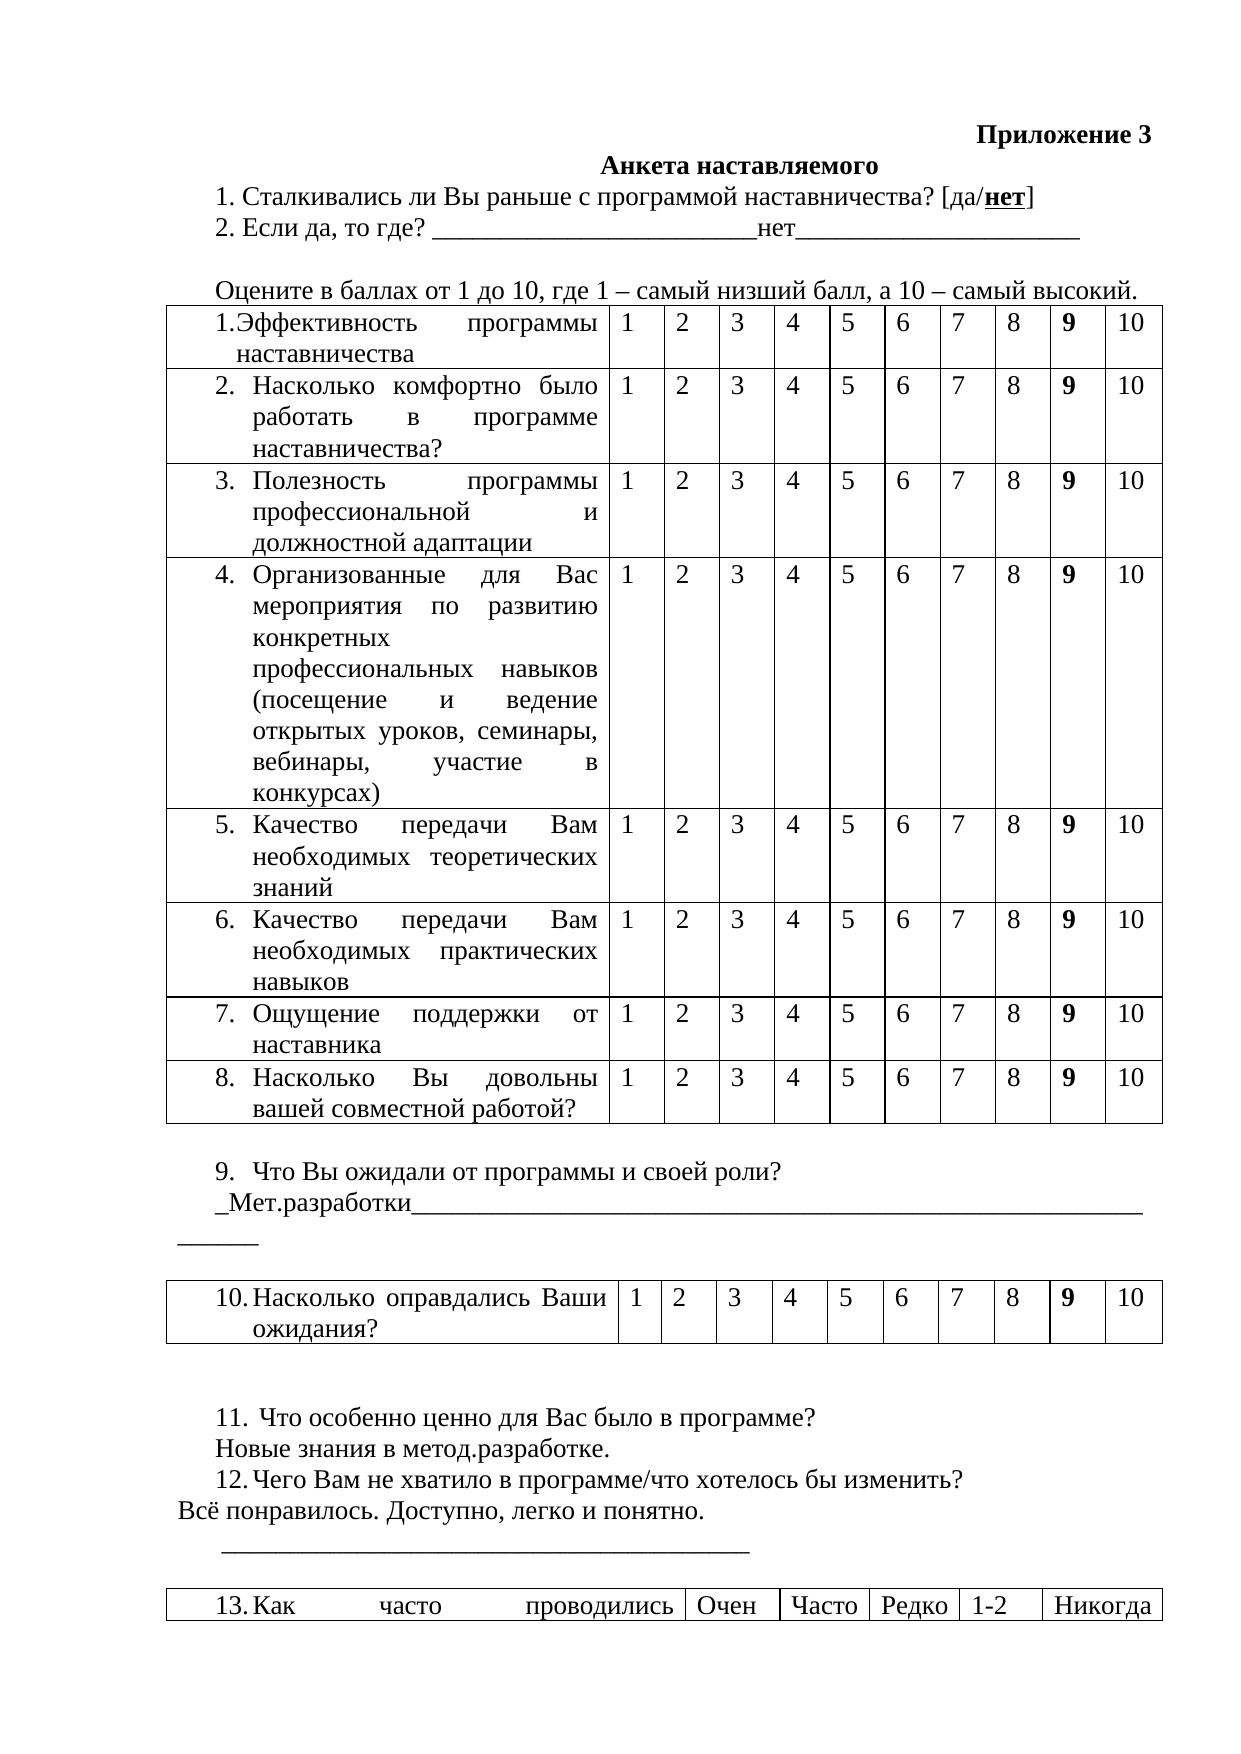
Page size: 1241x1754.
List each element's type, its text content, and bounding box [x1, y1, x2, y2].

table_cell 9 [1051, 1061, 1105, 1123]
table_cell 7 [941, 558, 995, 807]
table_header 1 [610, 306, 664, 368]
table_cell 4 [775, 1061, 829, 1123]
table_cell 1 [610, 558, 664, 807]
table_cell 4 [775, 998, 829, 1060]
table_cell 9 [1051, 369, 1105, 463]
table_header 9 [1051, 306, 1105, 368]
table_header 2 [662, 1281, 716, 1343]
table_cell 3 [720, 1061, 774, 1123]
table_cell Качество передачи Вам необходимых практических навыков [167, 903, 609, 996]
table_cell 6 [886, 998, 940, 1060]
list Что Вы ожидали от программы и своей роли? [215, 1155, 1152, 1186]
table_cell 4 [775, 464, 829, 557]
table_cell 6 [886, 1061, 940, 1123]
table_cell 8 [996, 369, 1050, 463]
table_cell 6 [886, 558, 940, 807]
list Анкета наставляемого [327, 149, 1152, 180]
table_cell 4 [775, 903, 829, 996]
table_cell Ощущение поддержки от наставника [167, 998, 609, 1060]
table_cell Организованные для Вас мероприятия по развитию конкретных профессиональных навыков (посещение и ведение открытых уроков, семинары, вебинары, участие в конкурсах) [167, 558, 609, 807]
table_cell 3 [720, 903, 774, 996]
table_cell 3 [720, 809, 774, 902]
list Чего Вам не хватило в программе/что хотелось бы изменить? [215, 1463, 1152, 1494]
table_cell 7 [941, 998, 995, 1060]
table_header 3 [717, 1281, 772, 1343]
table_cell 1 [610, 809, 664, 902]
table_cell Качество передачи Вам необходимых теоретических знаний [167, 809, 609, 902]
table_cell 5 [831, 558, 884, 807]
table_cell 4 [775, 558, 829, 807]
table_cell 6 [886, 464, 940, 557]
text 2. Если да, то где? ________________________нет_____________________ [177, 212, 1152, 243]
table_cell 4 [775, 369, 829, 463]
table_cell 2 [665, 809, 719, 902]
table_header Эффективность программы наставничества [167, 306, 609, 368]
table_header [167, 1589, 685, 1620]
table_cell 7 [941, 809, 995, 902]
table_header 1-2 раза [960, 1589, 1042, 1620]
table_cell 3 [720, 998, 774, 1060]
table_cell 6 [886, 809, 940, 902]
table_cell 9 [1051, 998, 1105, 1060]
table_header Редко [870, 1589, 959, 1620]
table_header 4 [775, 306, 829, 368]
table_header 7 [941, 306, 995, 368]
table_header 10 [1106, 1281, 1162, 1343]
table_cell 8 [996, 558, 1050, 807]
table_cell 10 [1106, 1061, 1162, 1123]
table_cell 5 [831, 903, 884, 996]
table_cell 8 [996, 903, 1050, 996]
table_cell 7 [941, 1061, 995, 1123]
table_cell 2 [665, 998, 719, 1060]
table_header 3 [720, 306, 774, 368]
table_header 8 [995, 1281, 1049, 1343]
table_cell 1 [610, 1061, 664, 1123]
table_cell 2 [665, 369, 719, 463]
table_cell 2 [665, 464, 719, 557]
table_cell 7 [941, 369, 995, 463]
table_header 6 [884, 1281, 938, 1343]
table_cell 8 [996, 998, 1050, 1060]
list Что особенно ценно для Вас было в программе? [215, 1401, 1152, 1432]
table_cell 10 [1106, 464, 1162, 557]
table_cell 6 [886, 369, 940, 463]
table_cell 10 [1106, 809, 1162, 902]
table_cell 1 [610, 464, 664, 557]
table_cell 10 [1106, 998, 1162, 1060]
table_cell 9 [1051, 903, 1105, 996]
table_header 6 [886, 306, 940, 368]
table_cell 9 [1051, 558, 1105, 807]
table_header 2 [665, 306, 719, 368]
table_cell 2 [665, 1061, 719, 1123]
table_cell 2 [665, 903, 719, 996]
table_cell 1 [610, 903, 664, 996]
table_header 5 [831, 306, 884, 368]
text _______________________________________ [177, 1525, 1152, 1557]
table_cell 5 [831, 1061, 884, 1123]
table_cell 5 [831, 464, 884, 557]
table_header 1 [619, 1281, 661, 1343]
table_cell Насколько комфортно было работать в программе наставничества? [167, 369, 609, 463]
text Новые знания в метод.разработке. [215, 1432, 1152, 1463]
table_cell 3 [720, 558, 774, 807]
table_cell 7 [941, 464, 995, 557]
table_cell 10 [1106, 903, 1162, 996]
table_cell 2 [665, 558, 719, 807]
table_header 9 [1051, 1281, 1105, 1343]
table_cell Полезность программы профессиональной и должностной адаптации [167, 464, 609, 557]
table_cell 8 [996, 809, 1050, 902]
table_cell 10 [1106, 558, 1162, 807]
table_header 7 [939, 1281, 994, 1343]
table_header 4 [773, 1281, 827, 1343]
table_cell 8 [996, 1061, 1050, 1123]
table_cell 5 [831, 809, 884, 902]
table_cell 3 [720, 464, 774, 557]
table_header Часто [781, 1589, 869, 1620]
table_cell Насколько Вы довольны вашей совместной работой? [167, 1061, 609, 1123]
text Оцените в баллах от 1 до 10, где 1 – самый низший балл, а 10 – самый высокий. [177, 274, 1152, 305]
table_cell 7 [941, 903, 995, 996]
table_cell 4 [775, 809, 829, 902]
table_cell 8 [996, 464, 1050, 557]
table_cell 6 [886, 903, 940, 996]
text 1. Сталкивались ли Вы раньше с программой наставничества? [да/нет] [177, 180, 1152, 212]
table_header 10 [1106, 306, 1162, 368]
table_header 5 [828, 1281, 883, 1343]
table_cell 9 [1051, 464, 1105, 557]
table_cell 1 [610, 369, 664, 463]
table_header Очень часто [686, 1589, 779, 1620]
table_header Никогда [1043, 1589, 1162, 1620]
table_cell 10 [1106, 369, 1162, 463]
text _Мет.разработки____________________________________________________________ [177, 1186, 1152, 1249]
table_cell 3 [720, 369, 774, 463]
table_header 8 [996, 306, 1050, 368]
table_cell 9 [1051, 809, 1105, 902]
table_cell 5 [831, 998, 884, 1060]
table_header Насколько оправдались Ваши ожидания? [167, 1281, 618, 1343]
table_cell 5 [831, 369, 884, 463]
table_cell 1 [610, 998, 664, 1060]
list Приложение 3 [327, 118, 1152, 149]
text Всё понравилось. Доступно, легко и понятно. [177, 1494, 1152, 1525]
